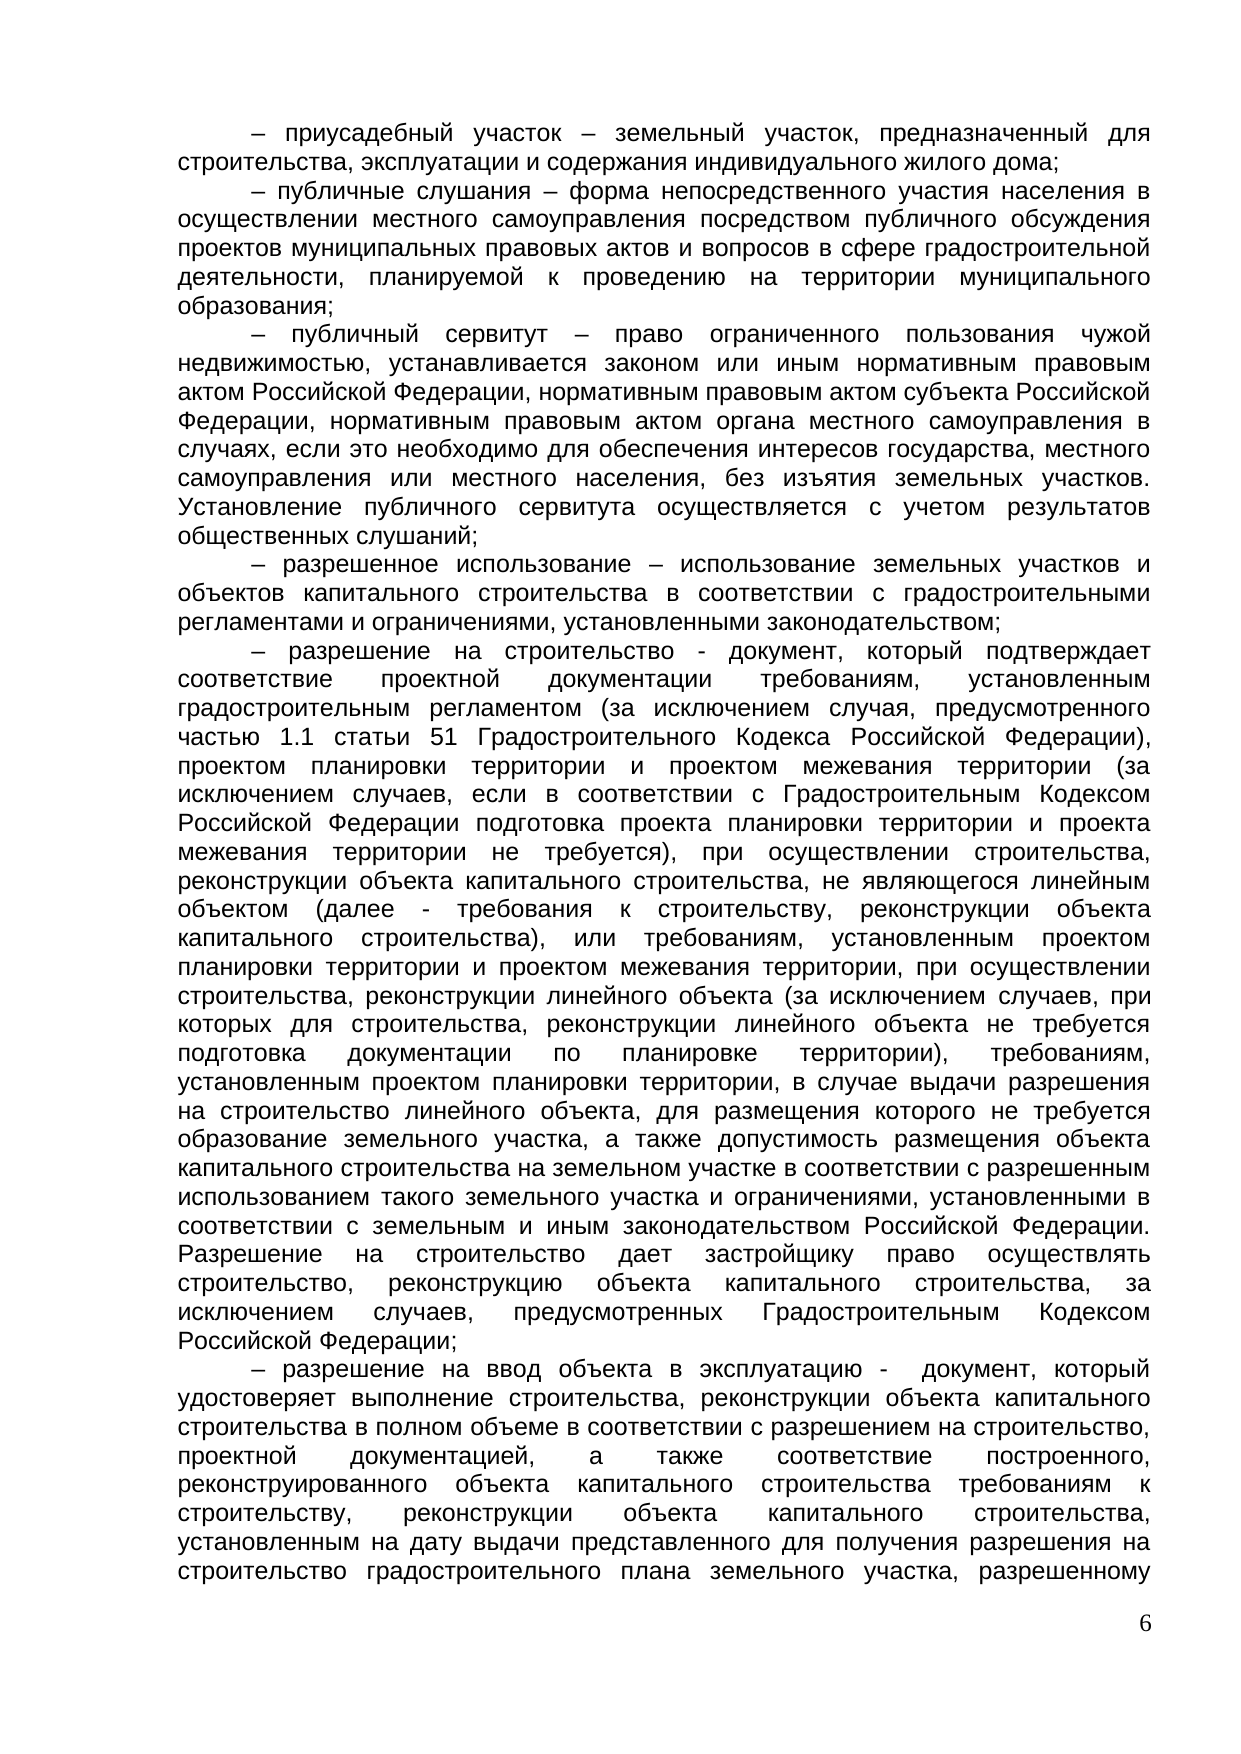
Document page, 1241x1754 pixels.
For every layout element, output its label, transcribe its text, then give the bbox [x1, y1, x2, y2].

text – публичный сервитут – право ограниченного пользования чужой недвижимостью, устанавливается законом или иным нормативным правовым актом Российской Федерации, нормативным правовым актом субъекта Российской Федерации, нормативным правовым актом органа местного самоуправления в случаях, если это необходимо для обеспечения интересов государства, местного самоуправления или местного населения, без изъятия земельных участков. Установление публичного сервитута осуществляется с учетом результатов общественных слушаний; [177, 319, 1152, 549]
text – приусадебный участок – земельный участок, предназначенный для строительства, эксплуатации и содержания индивидуального жилого дома; [177, 118, 1152, 176]
text – разрешение на строительство - документ, который подтверждает соответствие проектной документации требованиям, установленным градостроительным регламентом (за исключением случая, предусмотренного частью 1.1 статьи 51 Градостроительного Кодекса Российской Федерации), проектом планировки территории и проектом межевания территории (за исключением случаев, если в соответствии с Градостроительным Кодексом Российской Федерации подготовка проекта планировки территории и проекта межевания территории не требуется), при осуществлении строительства, реконструкции объекта капитального строительства, не являющегося линейным объектом (далее - требования к строительству, реконструкции объекта капитального строительства), или требованиям, установленным проектом планировки территории и проектом межевания территории, при осуществлении строительства, реконструкции линейного объекта (за исключением случаев, при которых для строительства, реконструкции линейного объекта не требуется подготовка документации по планировке территории), требованиям, установленным проектом планировки территории, в случае выдачи разрешения на строительство линейного объекта, для размещения которого не требуется образование земельного участка, а также допустимость размещения объекта капитального строительства на земельном участке в соответствии с разрешенным использованием такого земельного участка и ограничениями, установленными в соответствии с земельным и иным законодательством Российской Федерации. Разрешение на строительство дает застройщику право осуществлять строительство, реконструкцию объекта капитального строительства, за исключением случаев, предусмотренных Градостроительным Кодексом Российской Федерации; [177, 636, 1152, 1354]
text – публичные слушания – форма непосредственного участия населения в осуществлении местного самоуправления посредством публичного обсуждения проектов муниципальных правовых актов и вопросов в сфере градостроительной деятельности, планируемой к проведению на территории муниципального образования; [177, 176, 1152, 319]
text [177, 1354, 1152, 1584]
text – разрешенное использование – использование земельных участков и объектов капитального строительства в соответствии с градостроительными регламентами и ограничениями, установленными законодательством; [177, 549, 1152, 636]
